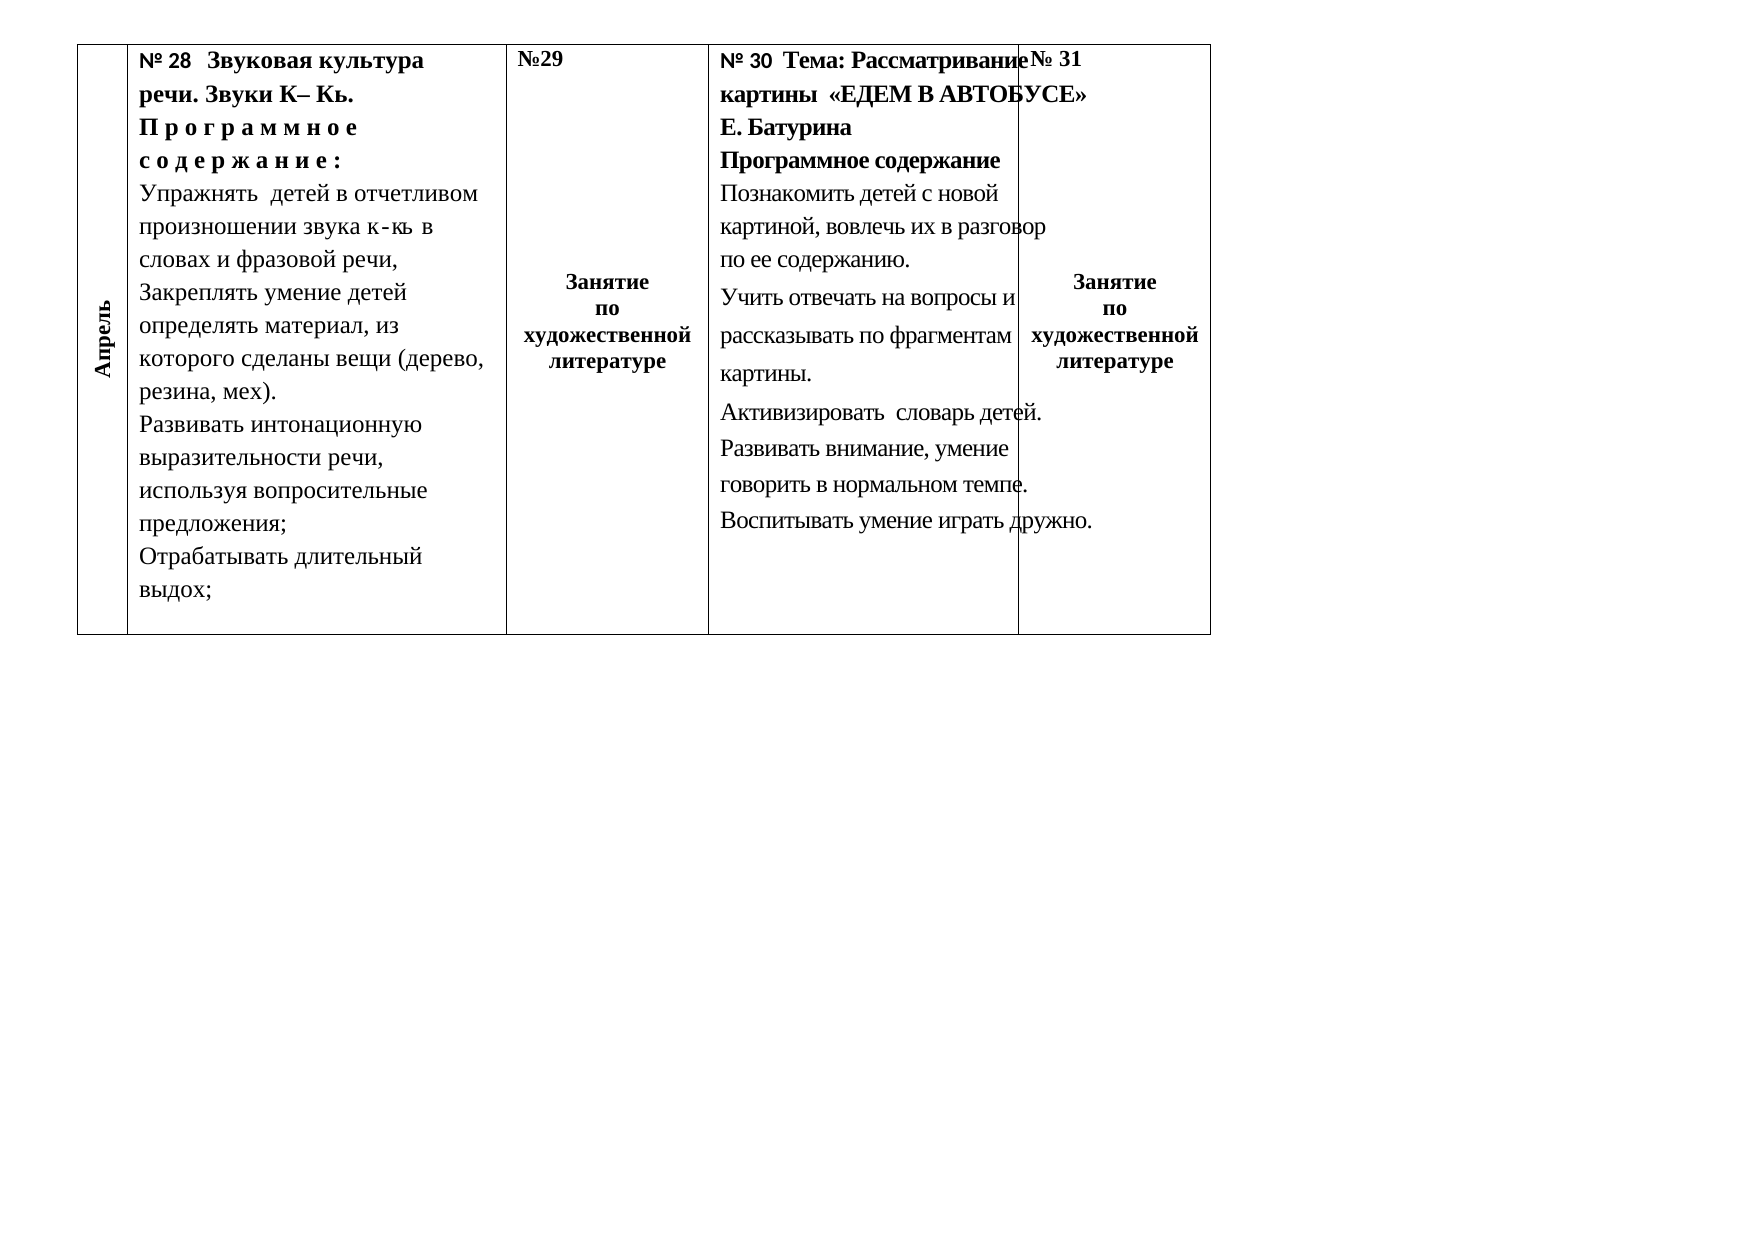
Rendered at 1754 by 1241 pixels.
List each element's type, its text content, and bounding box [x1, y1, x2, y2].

table_cell № 31 Занятие по художественной литературе [1019, 45, 1210, 633]
table_cell № 28 Звуковая культура речи. Звуки К– Кь. Программное содержание: Упражнять детей в отчетливом произношении звука к - кь в словах и фразовой речи, Закреплять умение детей определять материал, из которого сделаны вещи (дерево, резина, мех). Развивать интонационную выразительности речи, используя вопросительные предложения; Отрабатывать длительный выдох; [128, 45, 506, 633]
table_cell №29 Занятие по художественной литературе [507, 45, 708, 633]
table_cell № 30 Тема: Рассматривание картины «ЕДЕМ В АВТОБУСЕ» Е. Батурина Программное содержание Познакомить детей с новой картиной, вовлечь их в разговор по ее содержанию. Учить отвечать на вопросы и рассказывать по фрагментам картины. Активизировать словарь детей. Развивать внимание, умение говорить в нормальном темпе. Воспитывать умение играть дружно. [709, 45, 1018, 633]
table_cell Апрель [78, 45, 127, 633]
